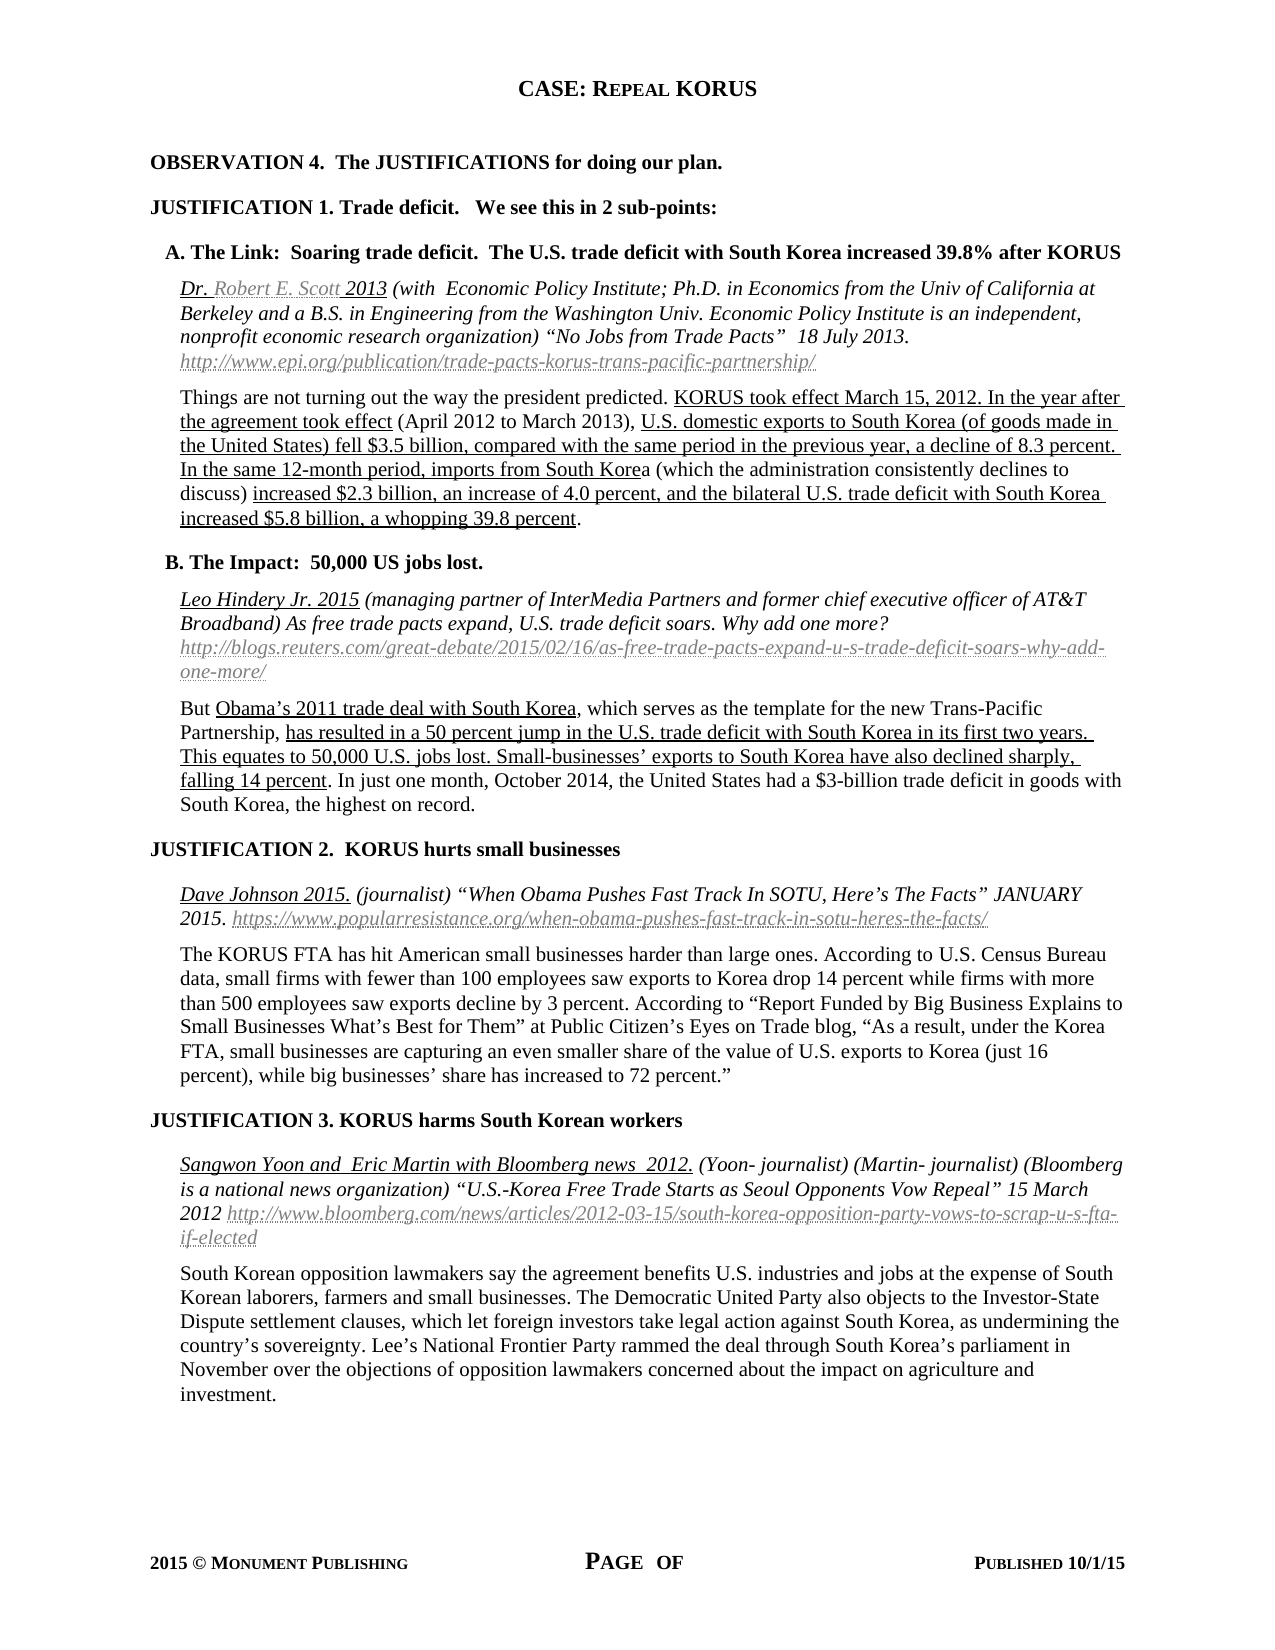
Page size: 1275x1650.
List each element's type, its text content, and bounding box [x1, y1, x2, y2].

text Sangwon Yoon and Eric Martin with Bloomberg news 2012. (Yoon- journalist) (Martin- journalist) (Bloomberg is a national news organization) “U.S.-Korea Free Trade Starts as Seoul Opponents Vow Repeal” 15 March 2012 http://www.bloomberg.com/news/articles/2012-03-15/south-korea-opposition-party-vows-to-scrap-u-s-fta-if-elected [180, 1152, 1125, 1249]
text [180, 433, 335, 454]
text A. The Link: Soaring trade deficit. The U.S. trade deficit with South Korea increased 39.8% after KORUS [165, 240, 1125, 264]
text OBSERVATION 4. The JUSTIFICATIONS for doing our plan. [150, 150, 1125, 174]
text JUSTIFICATION 1. Trade deficit. We see this in 2 sub-points: [150, 195, 1125, 219]
text South Korean opposition lawmakers say the agreement benefits U.S. industries and jobs at the expense of South Korean laborers, farmers and small businesses. The Democratic United Party also objects to the Investor-State Dispute settlement clauses, which let foreign investors take legal action against South Korea, as undermining the country’s sovereignty. Lee’s National Frontier Party rammed the deal through South Korea’s parliament in November over the objections of opposition lawmakers concerned about the impact on agriculture and investment. [180, 1261, 1125, 1406]
text But Obama’s 2011 trade deal with South Korea, which serves as the template for the new Trans-Pacific Partnership, has resulted in a 50 percent jump in the U.S. trade deficit with South Korea in its first two years. This equates to 50,000 U.S. jobs lost. Small-businesses’ exports to South Korea have also declined sharply, falling 14 percent. In just one month, October 2014, the United States had a $3-billion trade deficit in goods with South Korea, the highest on record. [476, 696, 1125, 816]
text JUSTIFICATION 2. KORUS hurts small businesses [150, 837, 1125, 861]
text B. The Impact: 50,000 US jobs lost. [165, 550, 1125, 574]
text Things are not turning out the way the president predicted. KORUS took effect March 15, 2012. In the year after the agreement took effect (April 2012 to March 2013), U.S. domestic exports to South Korea (of goods made in the United States) fell $3.5 billion, compared with the same period in the previous year, a decline of 8.3 percent. In the same 12-month period, imports from South Korea (which the administration consistently declines to discuss) increased $2.3 billion, an increase of 4.0 percent, and the bilateral U.S. trade deficit with South Korea increased $5.8 billion, a whopping 39.8 percent. [576, 407, 1125, 529]
text JUSTIFICATION 3. KORUS harms South Korean workers [150, 1107, 1125, 1132]
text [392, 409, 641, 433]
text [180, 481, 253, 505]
text Dr. Robert E. Scott 2013 (with Economic Policy Institute; Ph.D. in Economics from the Univ of California at Berkeley and a B.S. in Engineering from the Washington Univ. Economic Policy Institute is an independent, nonprofit economic research organization) “No Jobs from Trade Pacts” 18 July 2013. http://www.epi.org/publication/trade-pacts-korus-trans-pacific-partnership/ [180, 276, 1125, 373]
text The KORUS FTA has hit American small businesses harder than large ones. According to U.S. Census Bureau data, small firms with fewer than 100 employees saw exports to Korea drop 14 percent while firms with more than 500 employees saw exports decline by 3 percent. According to “Report Funded by Big Business Explains to Small Businesses What’s Best for Them” at Public Citizen’s Eyes on Trade blog, “As a result, under the Korea FTA, small businesses are capturing an even smaller share of the value of U.S. exports to Korea (just 16 percent), while big businesses’ share has increased to 72 percent.” [180, 942, 1125, 1087]
text Leo Hindery Jr. 2015 (managing partner of InterMedia Partners and former chief executive officer of AT&T Broadband) As free trade pacts expand, U.S. trade deficit soars. Why add one more? http://blogs.reuters.com/great-debate/2015/02/16/as-free-trade-pacts-expand-u-s-trade-deficit-soars-why-add-one-more/ [180, 587, 1125, 683]
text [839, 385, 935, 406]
text Dave Johnson 2015. (journalist) “When Obama Pushes Fast Track In SOTU, Here’s The Facts” JANUARY 2015. https://www.popularresistance.org/when-obama-pushes-fast-track-in-sotu-heres-the-facts/ [180, 882, 1125, 930]
